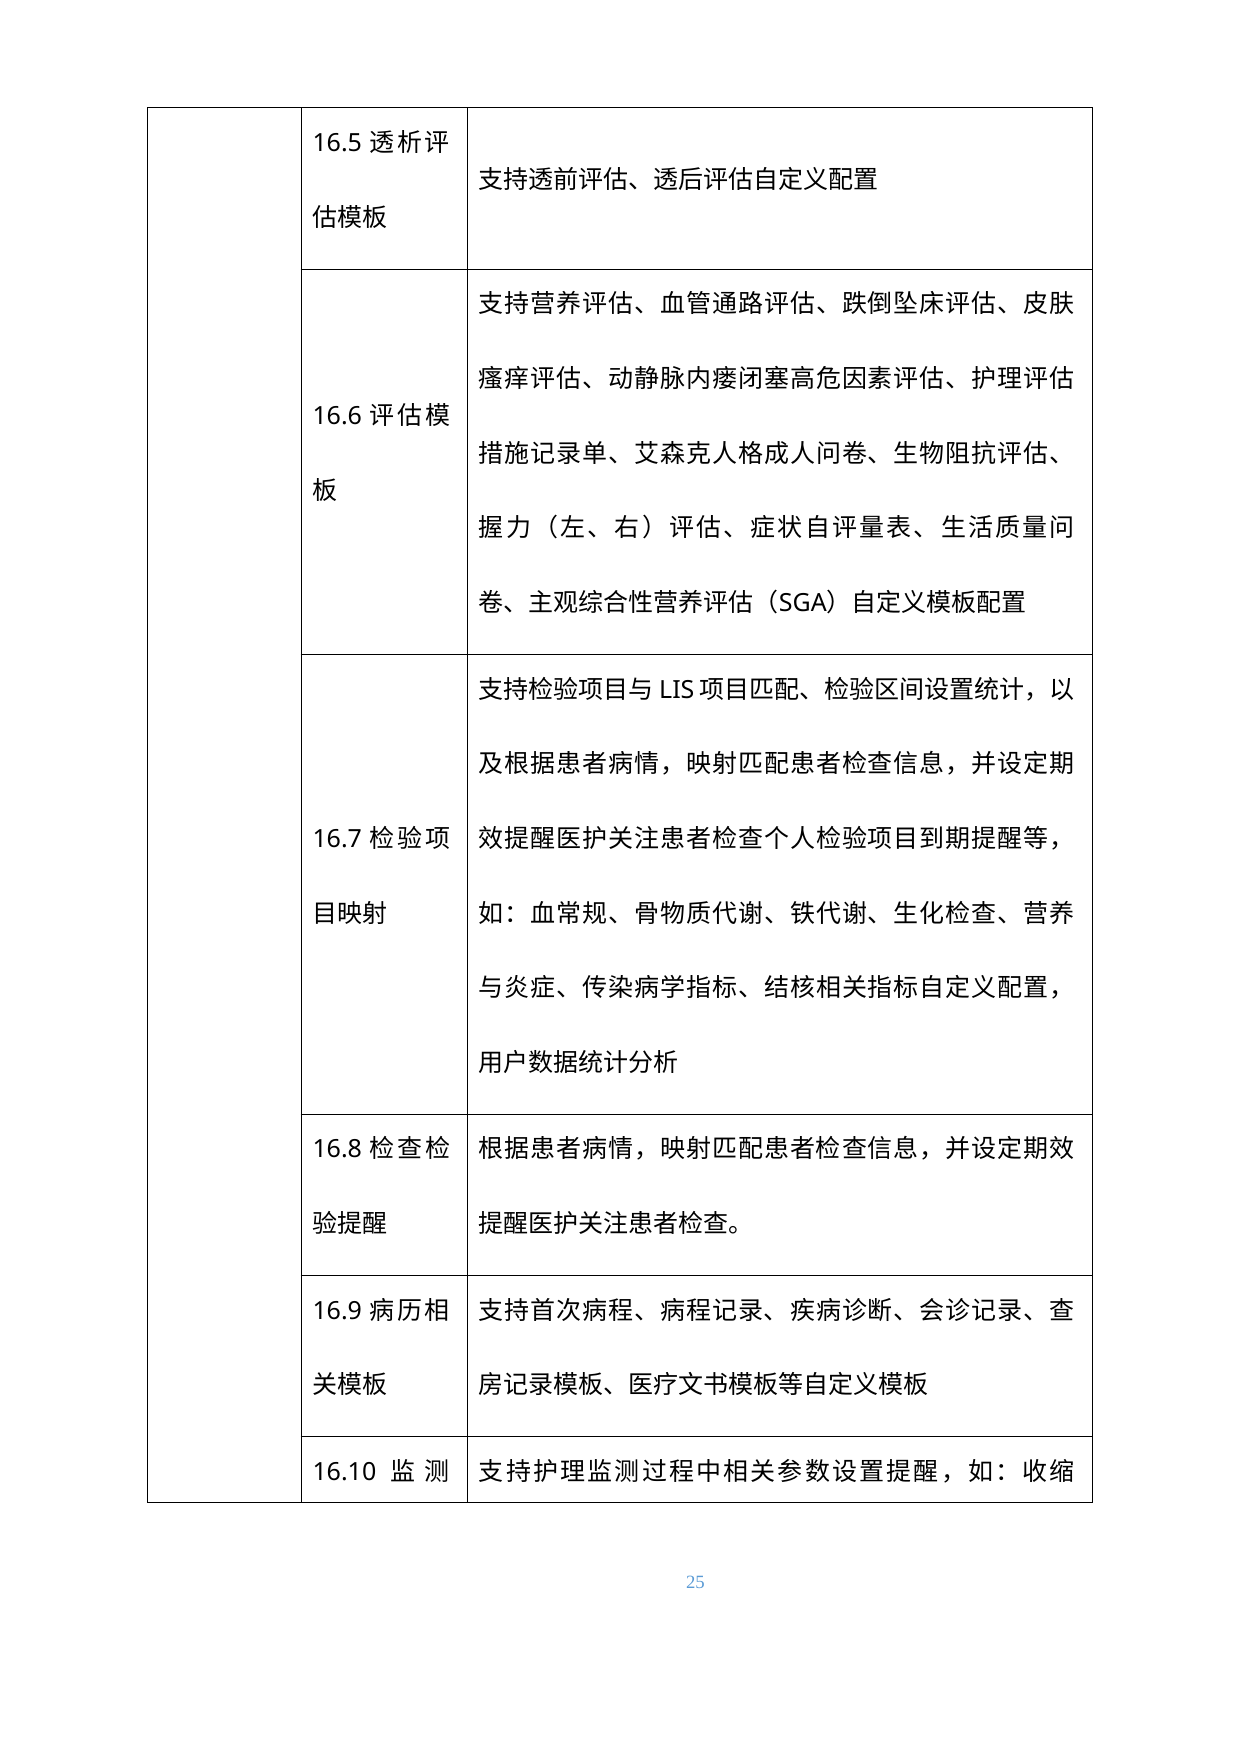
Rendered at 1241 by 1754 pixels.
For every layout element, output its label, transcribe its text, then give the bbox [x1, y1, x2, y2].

table_cell 16.5透析评估模板 [302, 108, 467, 268]
table_cell 16.8检查检验提醒 [302, 1115, 467, 1275]
table_cell 支持首次病程、病程记录、疾病诊断、会诊记录、查房记录模板、医疗文书模板等自定义模板 [468, 1276, 1092, 1436]
table_cell 16.7检验项目映射 [302, 655, 467, 1113]
table_cell 16.6评估模板 [302, 270, 467, 654]
table_cell 支持检验项目与LIS项目匹配、检验区间设置统计，以及根据患者病情，映射匹配患者检查信息，并设定期效提醒医护关注患者检查个人检验项目到期提醒等，如：血常规、骨物质代谢、铁代谢、生化检查、营养与炎症、传染病学指标、结核相关指标自定义配置，用户数据统计分析 [468, 655, 1092, 1113]
table_cell 支持营养评估、血管通路评估、跌倒坠床评估、皮肤瘙痒评估、动静脉内瘘闭塞高危因素评估、护理评估措施记录单、艾森克人格成人问卷、生物阻抗评估、握力（左、右）评估、症状自评量表、生活质量问卷、主观综合性营养评估（SGA）自定义模板配置 [468, 270, 1092, 654]
table_cell 16.9病历相关模板 [302, 1276, 467, 1436]
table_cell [468, 1437, 1092, 1502]
table_cell 16.10监测参数设置 [302, 1437, 467, 1502]
table_cell 根据患者病情，映射匹配患者检查信息，并设定期效提醒医护关注患者检查。 [468, 1115, 1092, 1275]
table_cell 支持透前评估、透后评估自定义配置 [468, 108, 1092, 268]
